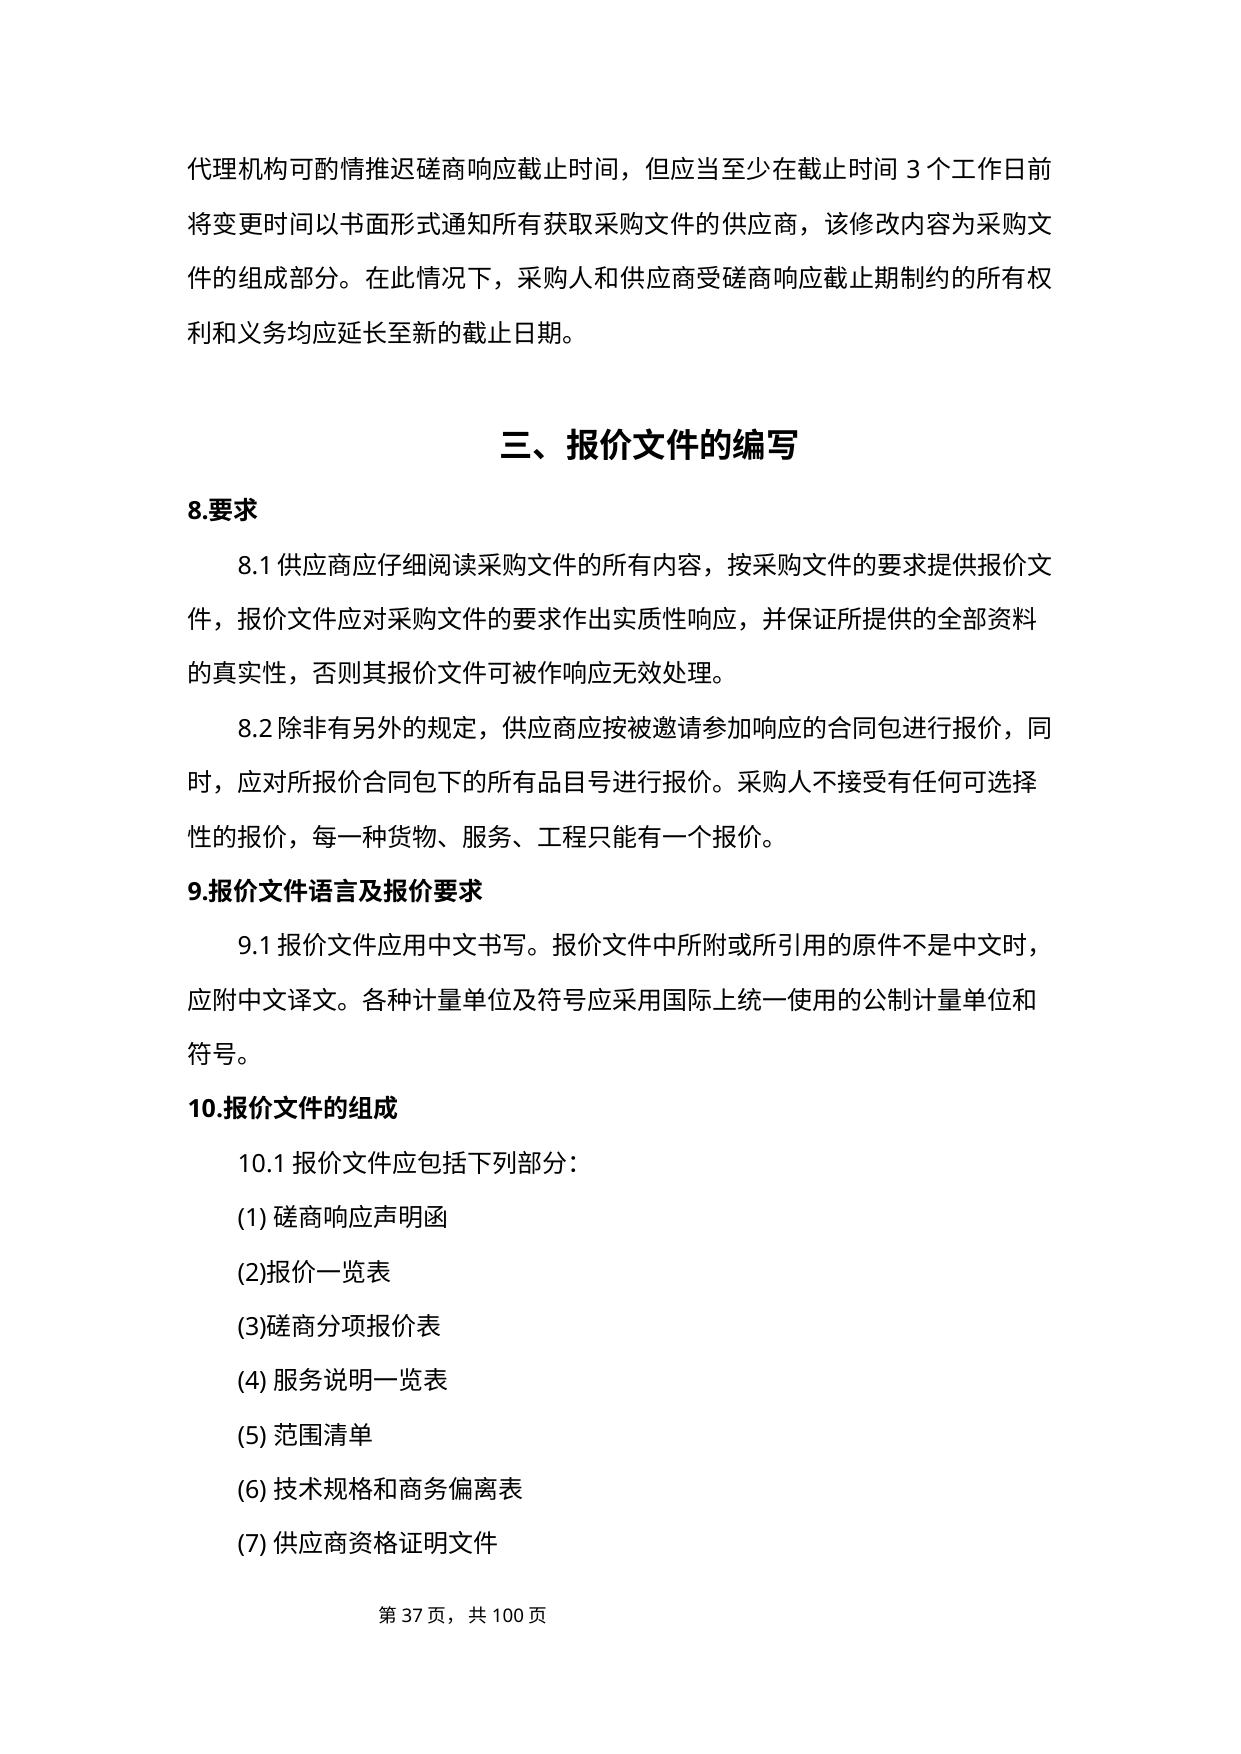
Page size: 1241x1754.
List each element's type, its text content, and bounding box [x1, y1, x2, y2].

text 8.要求 [187, 491, 1053, 527]
text 8.2除非有另外的规定，供应商应按被邀请参加响应的合同包进行报价，同时，应对所报价合同包下的所有品目号进行报价。采购人不接受有任何可选择性的报价，每一种货物、服务、工程只能有一个报价。 [187, 708, 1053, 853]
text (6) 技术规格和商务偏离表 [187, 1469, 1053, 1506]
text 9.1报价文件应用中文书写。报价文件中所附或所引用的原件不是中文时，应附中文译文。各种计量单位及符号应采用国际上统一使用的公制计量单位和符号。 [187, 926, 1053, 1071]
text 9.报价文件语言及报价要求 [187, 871, 1053, 908]
text (7) 供应商资格证明文件 [187, 1524, 1053, 1560]
text (2)报价一览表 [187, 1252, 1053, 1288]
text 10.1报价文件应包括下列部分： [187, 1143, 1053, 1179]
text (5) 范围清单 [187, 1415, 1053, 1451]
text (3)磋商分项报价表 [187, 1306, 1053, 1343]
text (4) 服务说明一览表 [187, 1361, 1053, 1397]
text 三、报价文件的编写 [187, 418, 1053, 467]
text 8.1供应商应仔细阅读采购文件的所有内容，按采购文件的要求提供报价文件，报价文件应对采购文件的要求作出实质性响应，并保证所提供的全部资料的真实性，否则其报价文件可被作响应无效处理。 [187, 545, 1053, 690]
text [187, 150, 1053, 349]
text (1) 磋商响应声明函 [187, 1198, 1053, 1234]
text 10.报价文件的组成 [187, 1089, 1053, 1125]
